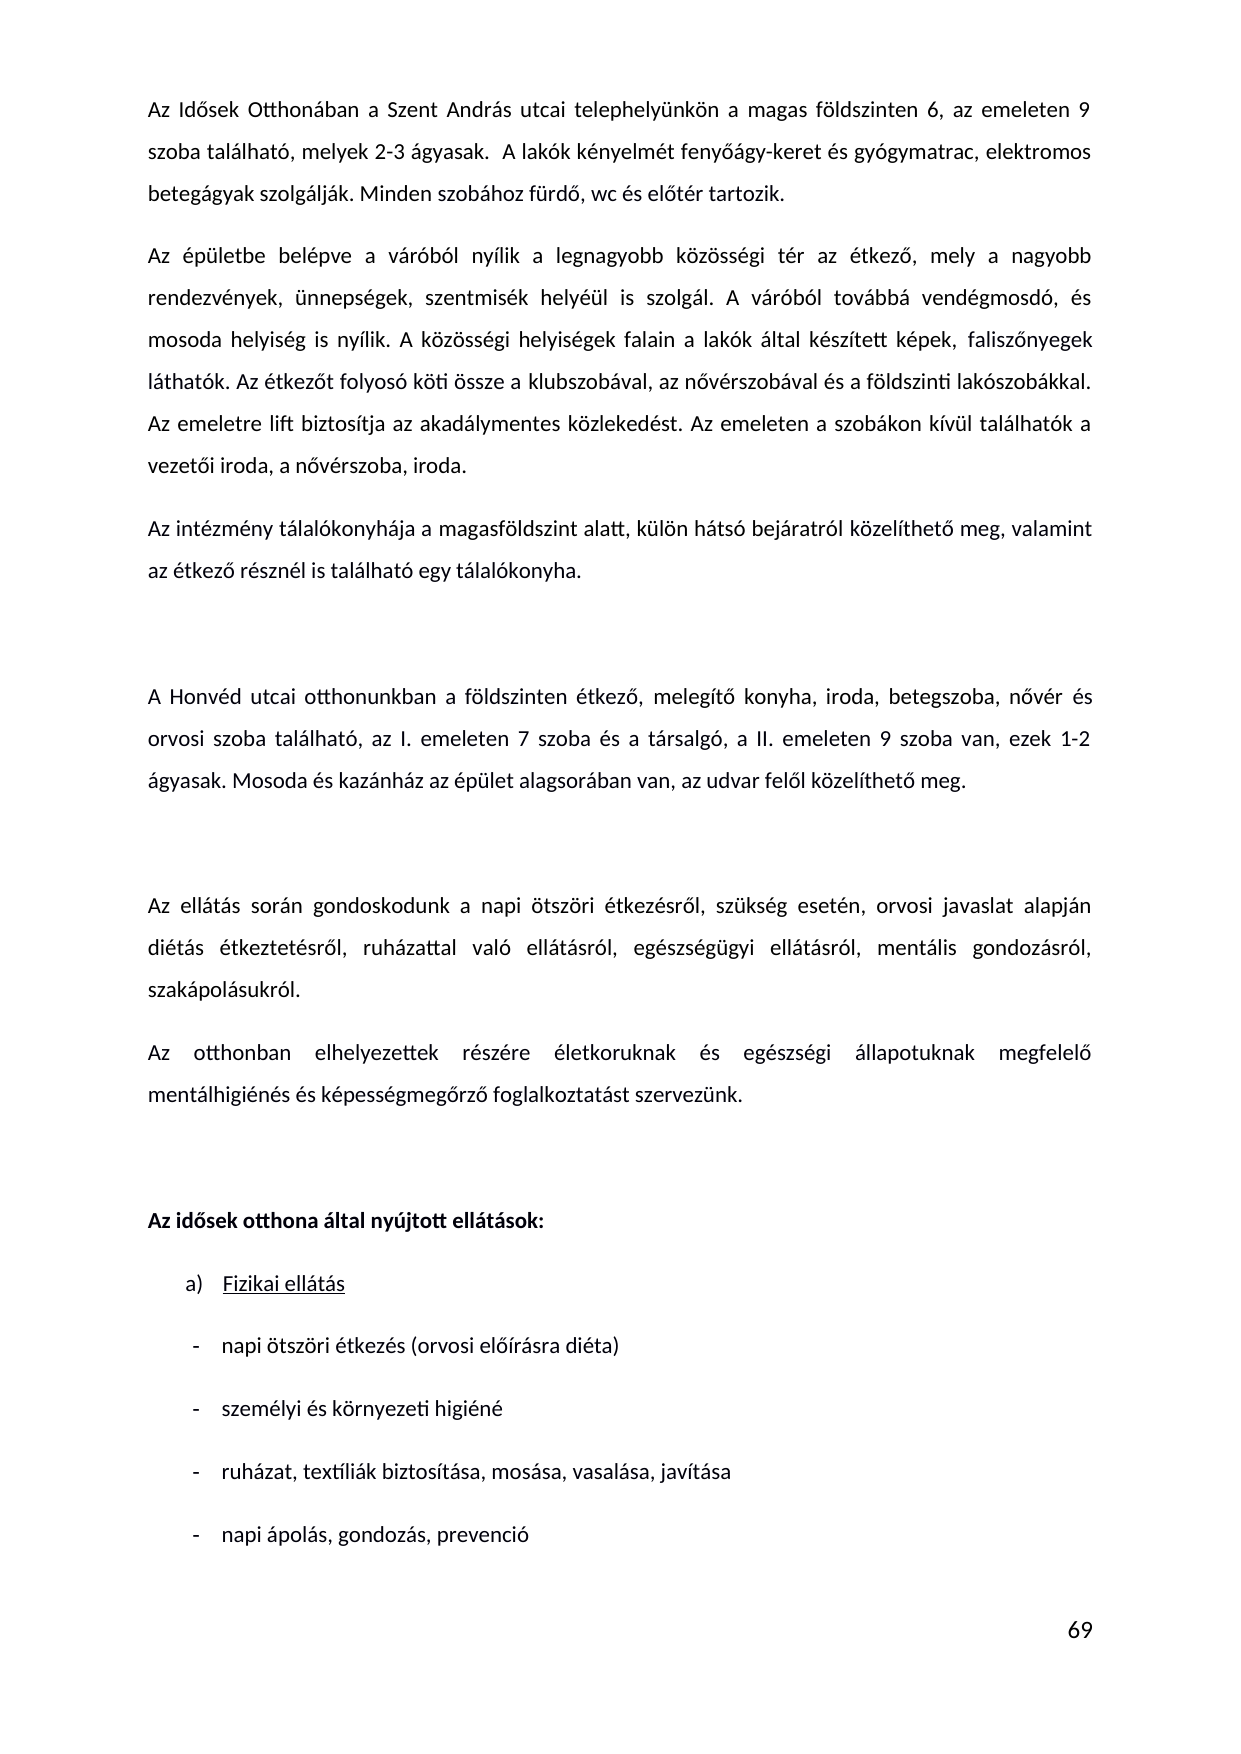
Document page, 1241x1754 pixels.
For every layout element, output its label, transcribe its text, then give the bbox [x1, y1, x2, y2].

list Fizikai ellátás [185, 1269, 1093, 1297]
text Az Idősek Otthonában a Szent András utcai telephelyünkön a magas földszinten 6, az emeleten 9 szoba található, melyek 2-3 ágyasak. A lakók kényelmét fenyőágy-keret és gyógymatrac, elektromos betegágyak szolgálják. Minden szobához fürdő, wc és előtér tartozik. [148, 95, 1093, 207]
list napi ötszöri étkezés (orvosi előírásra diéta) [192, 1331, 1093, 1359]
list napi ápolás, gondozás, prevenció [192, 1520, 1093, 1548]
text Az ellátás során gondoskodunk a napi ötszöri étkezésről, szükség esetén, orvosi javaslat alapján diétás étkeztetésről, ruházattal való ellátásról, egészségügyi ellátásról, mentális gondozásról, szakápolásukról. [148, 891, 1093, 1003]
text Az épületbe belépve a váróból nyílik a legnagyobb közösségi tér az étkező, mely a nagyobb rendezvények, ünnepségek, szentmisék helyéül is szolgál. A váróból továbbá vendégmosdó, és mosoda helyiség is nyílik. A közösségi helyiségek falain a lakók által készített képek, faliszőnyegek láthatók. Az étkezőt folyosó köti össze a klubszobával, az nővérszobával és a földszinti lakószobákkal. Az emeletre lift biztosítja az akadálymentes közlekedést. Az emeleten a szobákon kívül találhatók a vezetői iroda, a nővérszoba, iroda. [148, 242, 1093, 479]
list ruházat, textíliák biztosítása, mosása, vasalása, javítása [192, 1457, 1093, 1485]
text Az otthonban elhelyezettek részére életkoruknak és egészségi állapotuknak megfelelő mentálhigiénés és képességmegőrző foglalkoztatást szervezünk. [148, 1038, 1093, 1108]
list személyi és környezeti higiéné [192, 1394, 1093, 1422]
text A Honvéd utcai otthonunkban a földszinten étkező, melegítő konyha, iroda, betegszoba, nővér és orvosi szoba található, az I. emeleten 7 szoba és a társalgó, a II. emeleten 9 szoba van, ezek 1-2 ágyasak. Mosoda és kazánház az épület alagsorában van, az udvar felől közelíthető meg. [148, 682, 1093, 794]
text Az idősek otthona által nyújtott ellátások: [148, 1206, 1093, 1234]
text Az intézmény tálalókonyhája a magasföldszint alatt, külön hátsó bejáratról közelíthető meg, valamint az étkező résznél is található egy tálalókonyha. [148, 514, 1093, 584]
